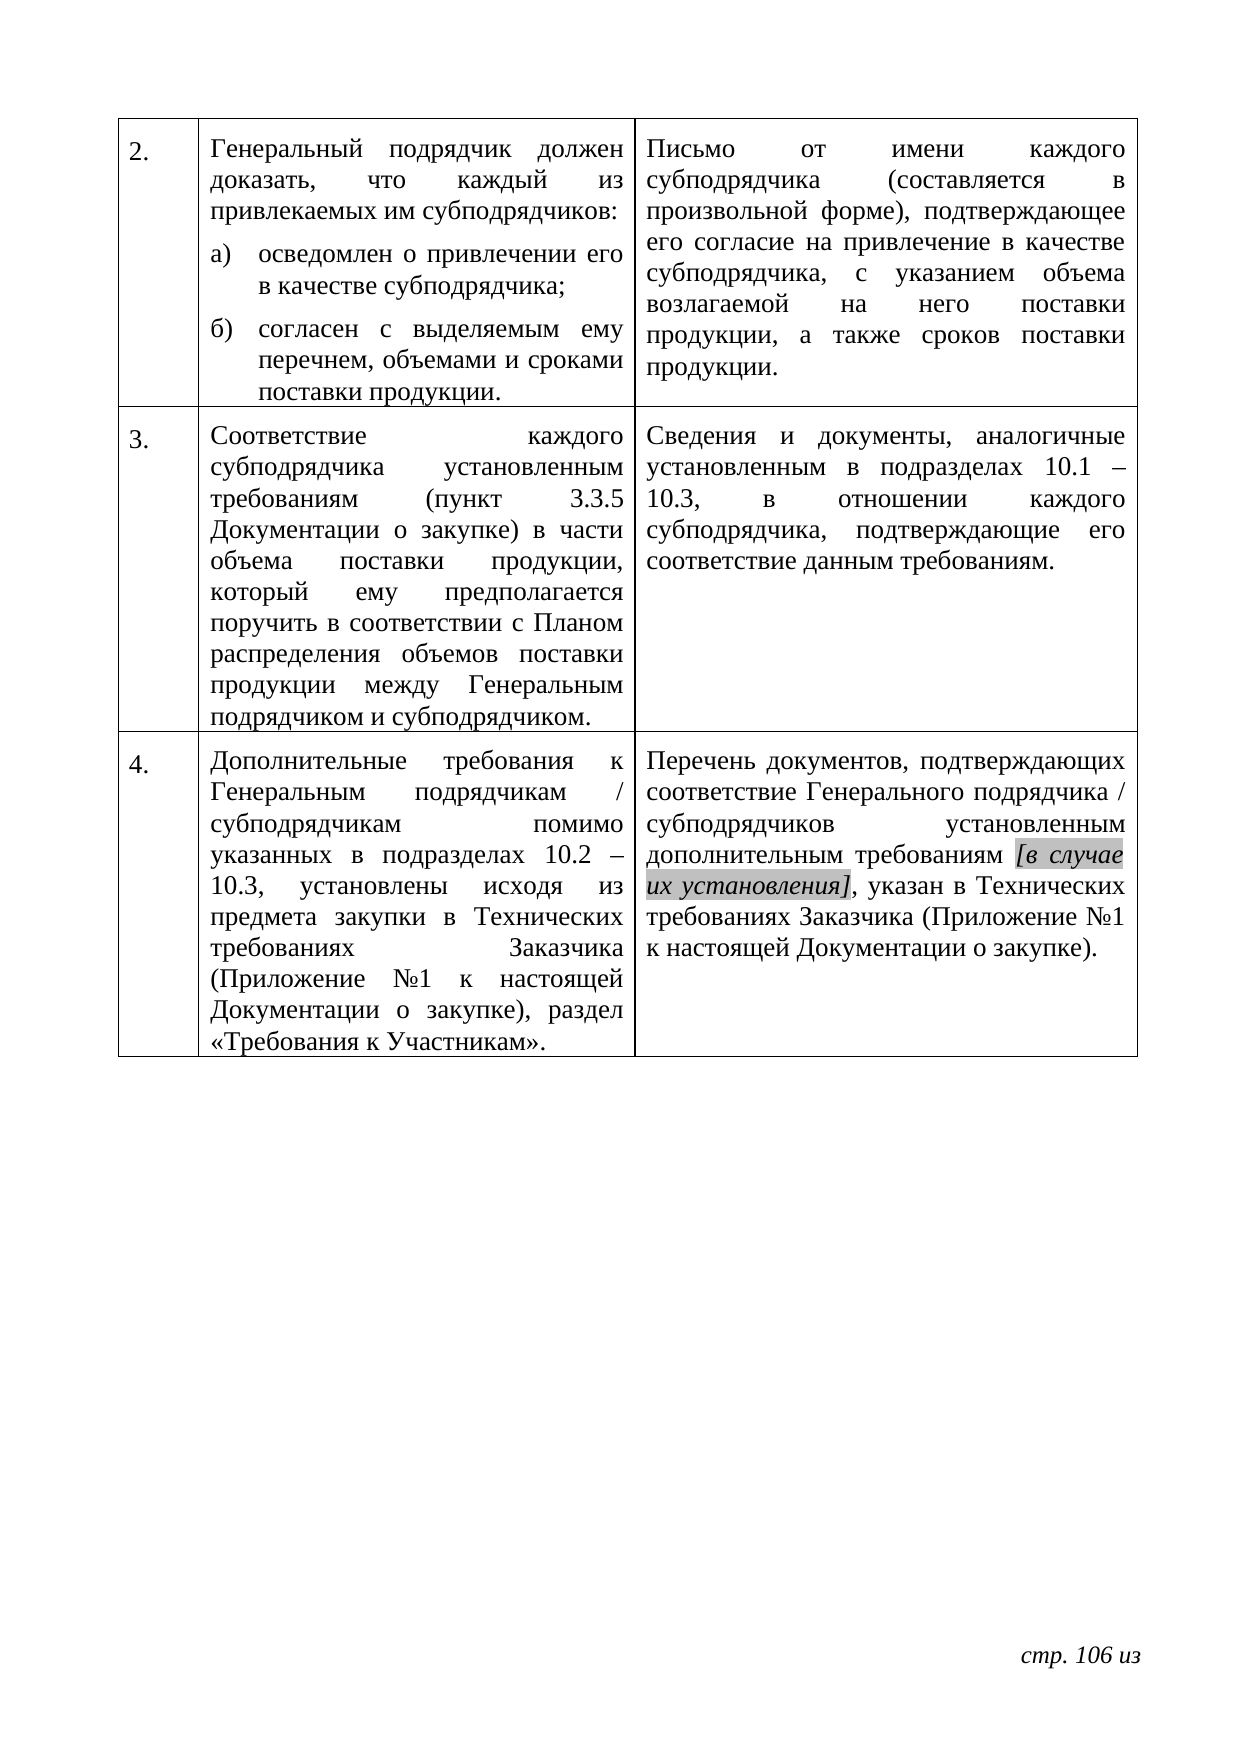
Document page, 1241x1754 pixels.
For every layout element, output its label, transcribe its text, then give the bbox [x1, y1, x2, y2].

table_cell Генеральный подрядчик должен доказать, что каждый из привлекаемых им субподрядчиков: осведомлен о привлечении его в качестве субподрядчика; согласен с выделяемым ему перечнем, объемами и сроками поставки продукции. [199, 119, 634, 406]
table_cell Сведения и документы, аналогичные установленным в подразделах 10.1 – 10.3, в отношении каждого субподрядчика, подтверждающие его соответствие данным требованиям. [636, 407, 1137, 731]
table_cell Письмо от имени каждого субподрядчика (составляется в произвольной форме), подтверждающее его согласие на привлечение в качестве субподрядчика, с указанием объема возлагаемой на него поставки продукции, а также сроков поставки продукции. [636, 119, 1137, 406]
table_cell Перечень документов, подтверждающих соответствие Генерального подрядчика / субподрядчиков установленным дополнительным требованиям [в случае их установления], указан в Технических требованиях Заказчика (Приложение №1 к настоящей Документации о закупке). [636, 732, 1137, 1056]
table_cell [119, 732, 198, 1056]
table_cell Соответствие каждого субподрядчика установленным требованиям (пункт 3.3.5 Документации о закупке) в части объема поставки продукции, который ему предполагается поручить в соответствии с Планом распределения объемов поставки продукции между Генеральным подрядчиком и субподрядчиком. [199, 407, 634, 731]
table_cell [119, 407, 198, 731]
table_cell [119, 119, 198, 406]
table_cell Дополнительные требования к Генеральным подрядчикам / субподрядчикам помимо указанных в подразделах 10.2 – 10.3, установлены исходя из предмета закупки в Технических требованиях Заказчика (Приложение №1 к настоящей Документации о закупке), раздел «Требования к Участникам». [199, 732, 634, 1056]
